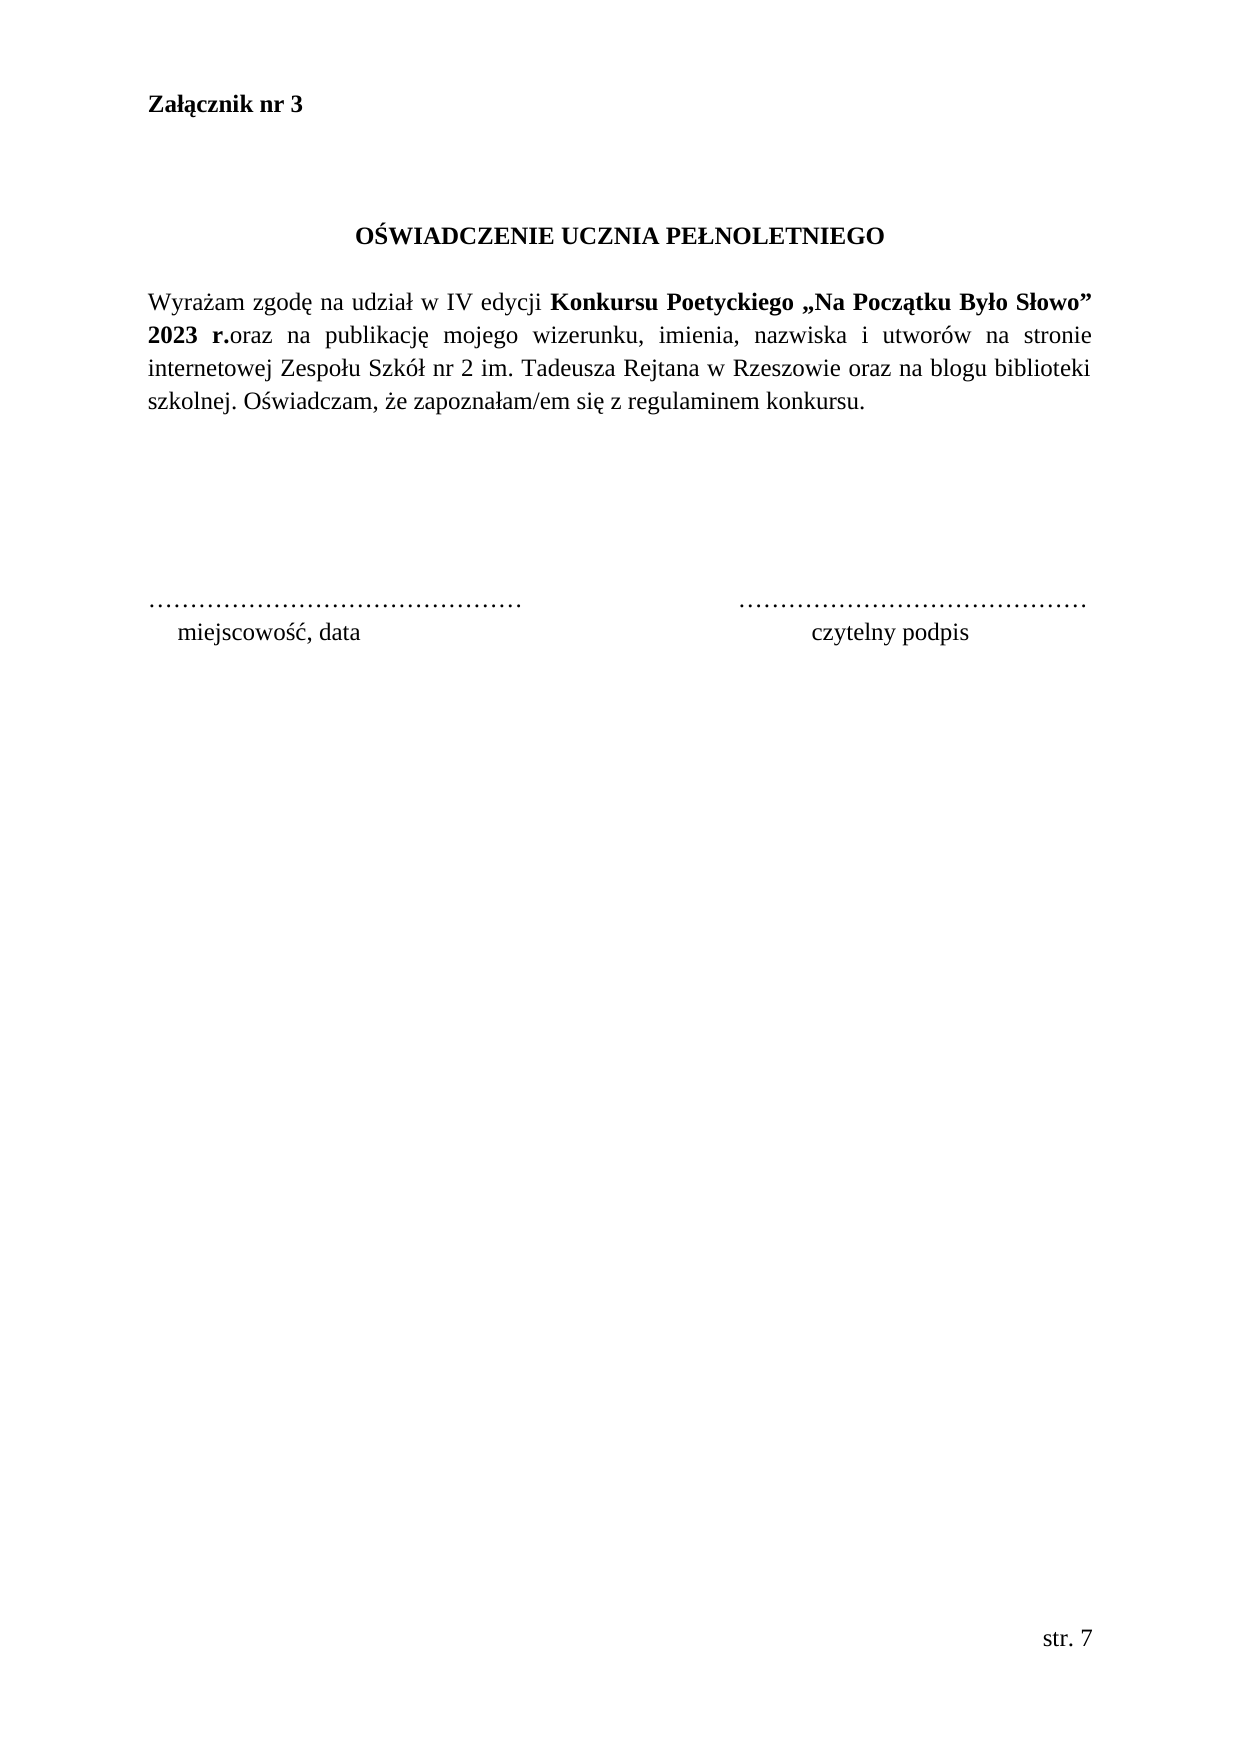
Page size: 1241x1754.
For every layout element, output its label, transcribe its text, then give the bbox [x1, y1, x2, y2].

text OŚWIADCZENIE UCZNIA PEŁNOLETNIEGO [148, 221, 1092, 249]
text miejscowość, data czytelny podpis [148, 617, 1092, 646]
text Załącznik nr 3 [148, 89, 1092, 117]
text Wyrażam zgodę na udział w IV edycji Konkursu Poetyckiego „Na Początku Było Słowo” 2023 r.oraz na publikację mojego wizerunku, imienia, nazwiska i utworów na stronie internetowej Zespołu Szkół nr 2 im. Tadeusza Rejtana w Rzeszowie oraz na blogu biblioteki szkolnej. Oświadczam, że zapoznałam/em się z regulaminem konkursu. [148, 287, 1092, 414]
text ……………………………………… …………………………………… [148, 584, 1092, 613]
